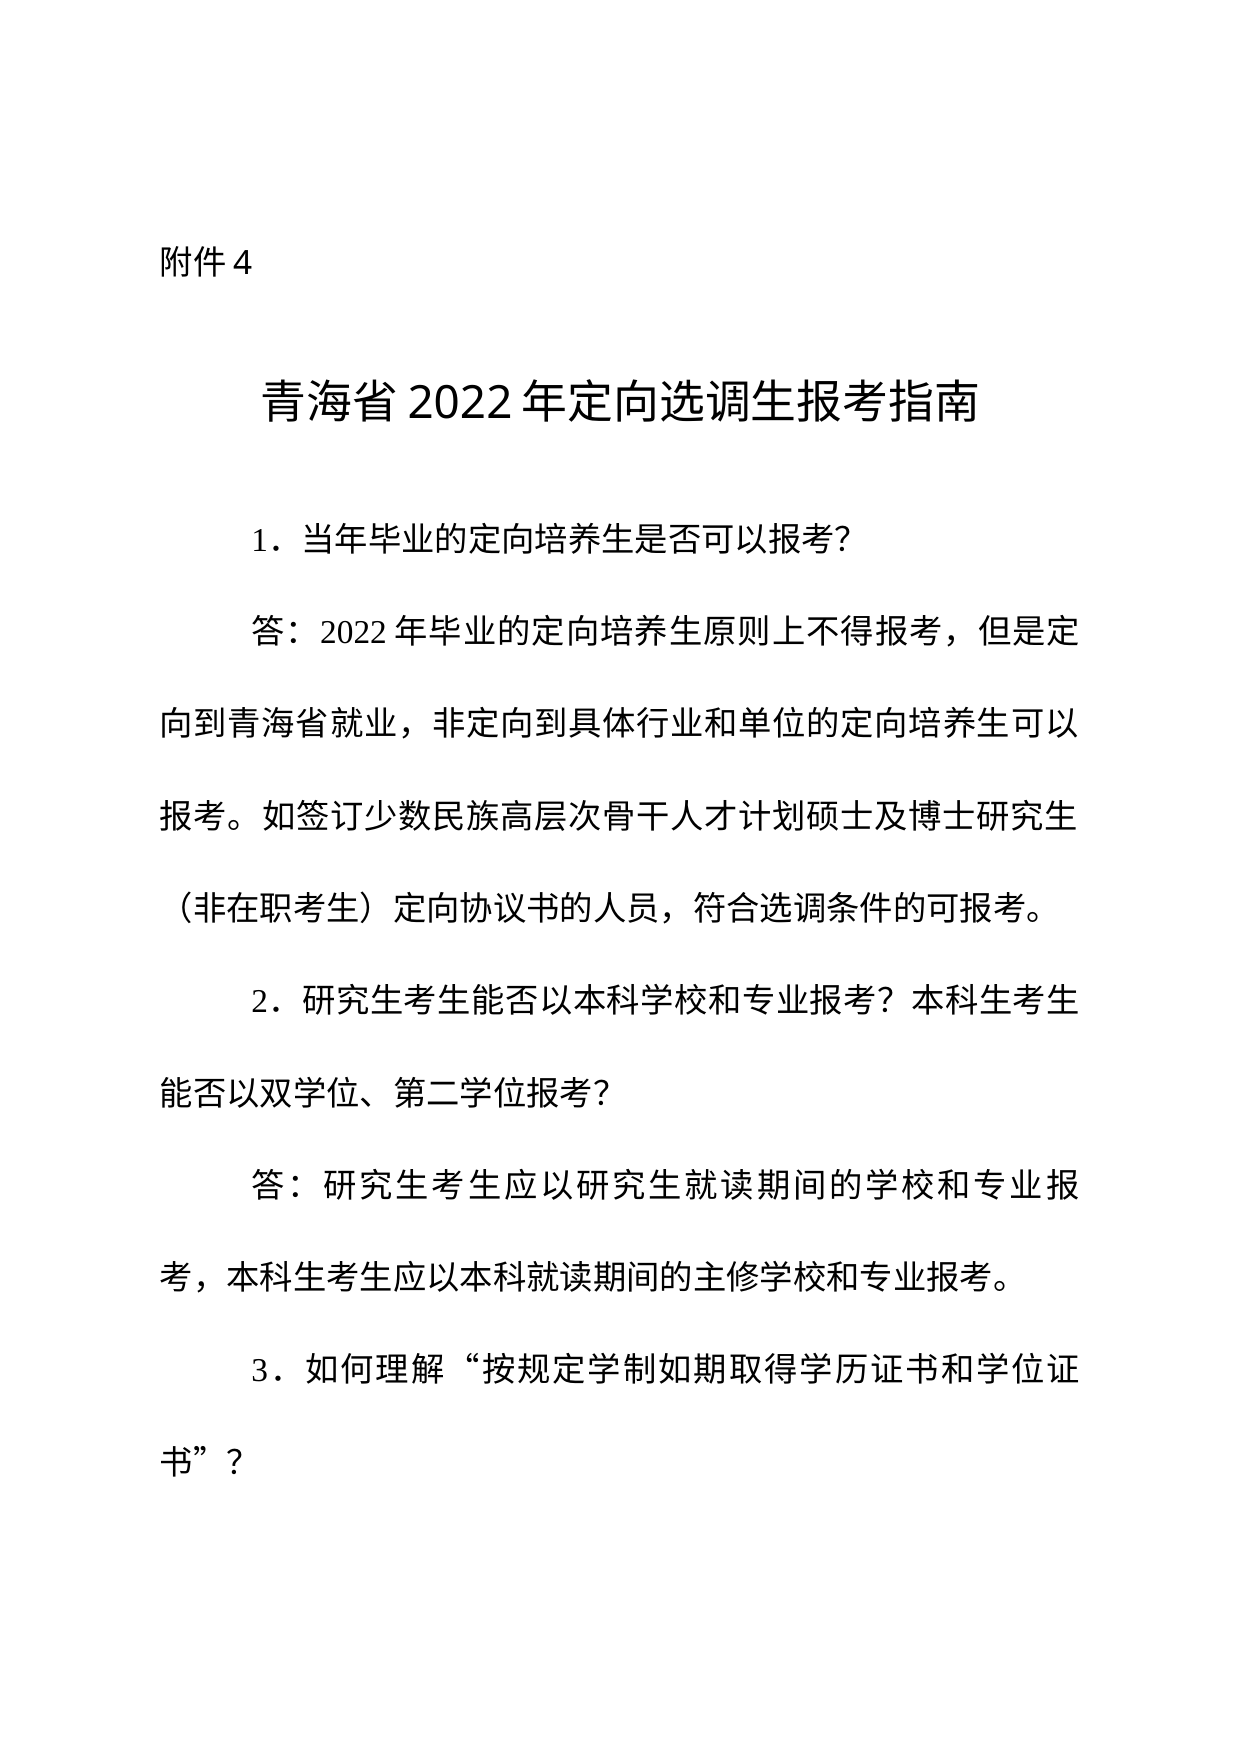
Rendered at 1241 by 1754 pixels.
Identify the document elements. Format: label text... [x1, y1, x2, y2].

subtitle 3．如何理解“按规定学制如期取得学历证书和学位证书”？ [159, 1321, 1081, 1506]
subtitle 1．当年毕业的定向培养生是否可以报考？ [159, 491, 1081, 583]
text 附件4 [159, 214, 1081, 306]
text 答：2022年毕业的定向培养生原则上不得报考，但是定向到青海省就业，非定向到具体行业和单位的定向培养生可以报考。如签订少数民族高层次骨干人才计划硕士及博士研究生（非在职考生）定向协议书的人员，符合选调条件的可报考。 [159, 583, 1081, 952]
text 青海省2022年定向选调生报考指南 [159, 352, 1081, 444]
subtitle 2．研究生考生能否以本科学校和专业报考？本科生考生能否以双学位、第二学位报考？ [159, 952, 1081, 1137]
text 答：研究生考生应以研究生就读期间的学校和专业报考，本科生考生应以本科就读期间的主修学校和专业报考。 [159, 1137, 1081, 1321]
